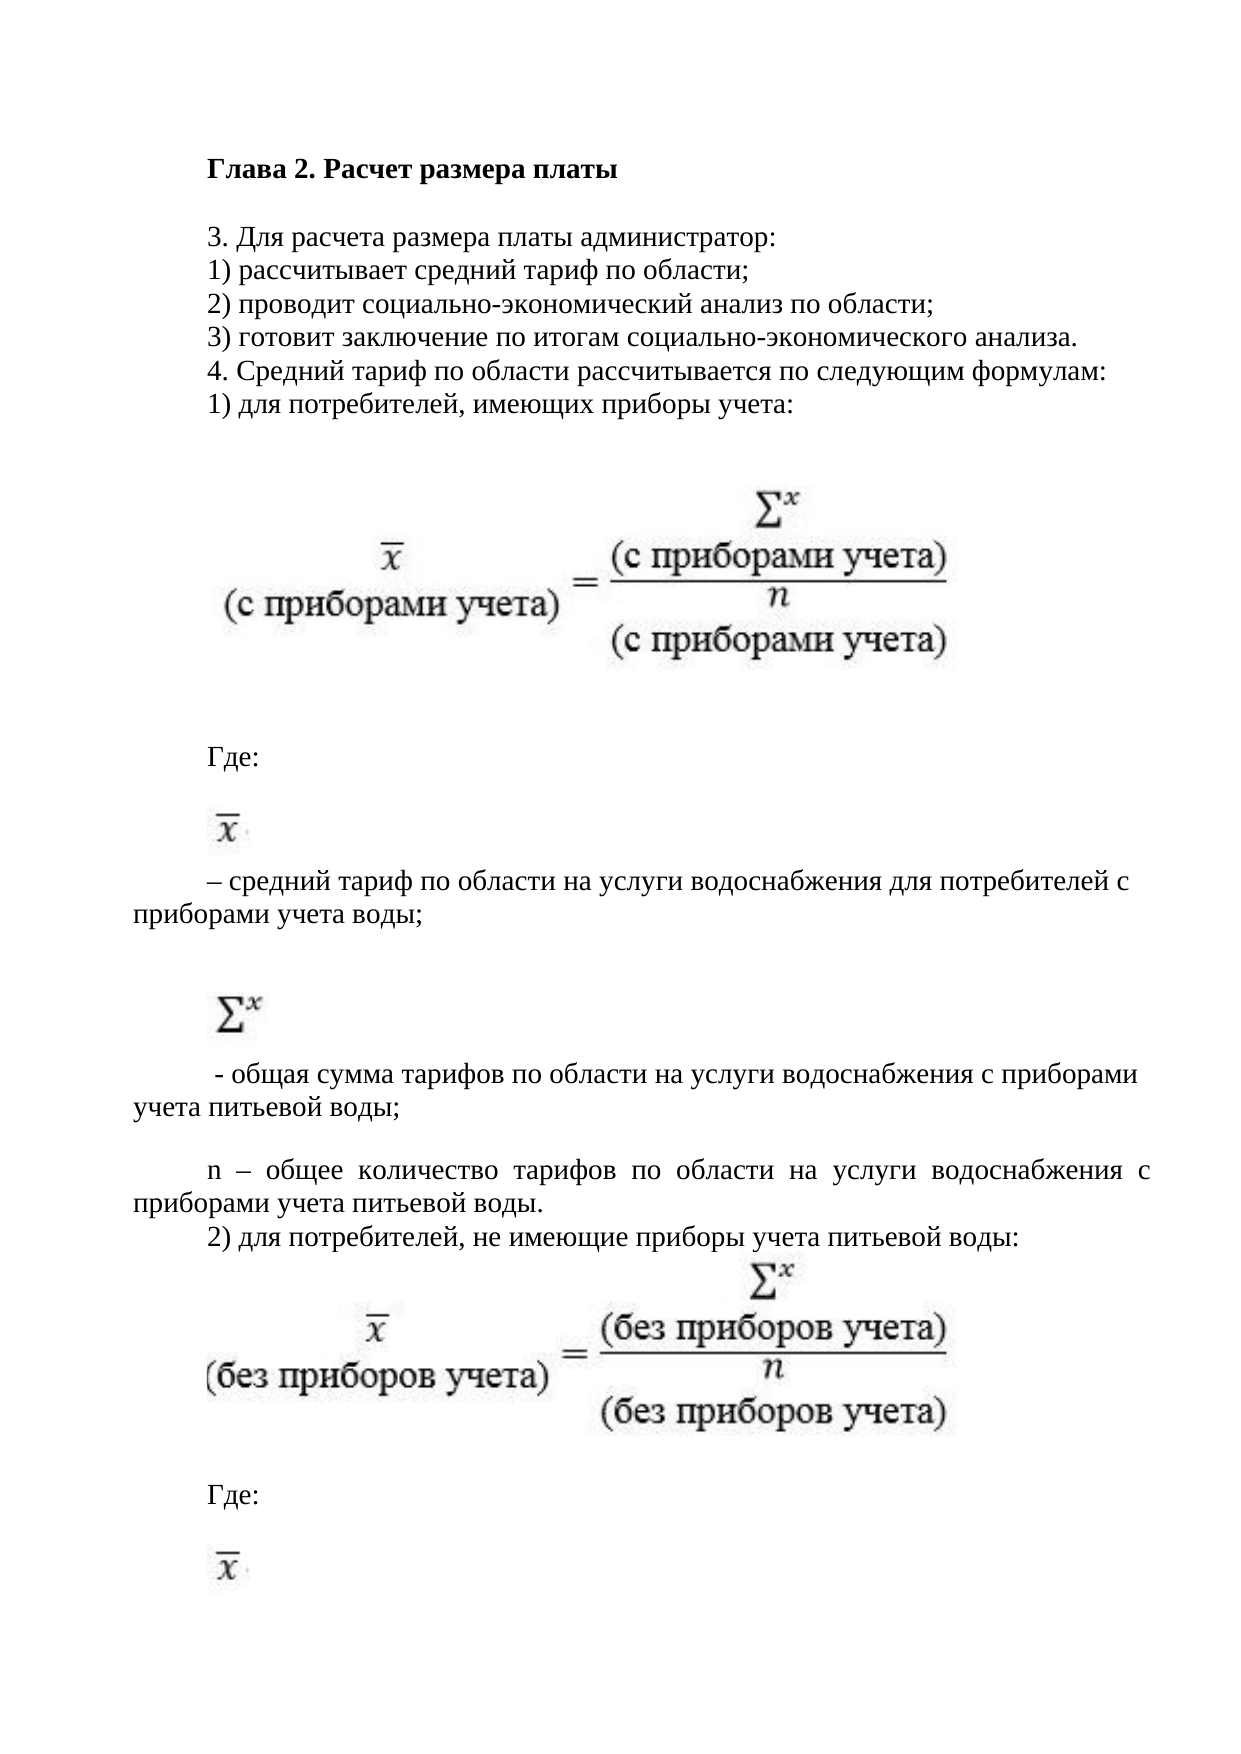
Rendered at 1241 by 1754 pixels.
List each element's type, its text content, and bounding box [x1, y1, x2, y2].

text 3. Для расчета размера платы администратор: [133, 219, 1152, 252]
text 1) для потребителей, имеющих приборы учета: [133, 386, 1152, 420]
text – средний тариф по области на услуги водоснабжения для потребителей с приборами учета воды; [133, 863, 1152, 958]
text Где: [133, 1477, 1152, 1511]
picture [206, 1544, 251, 1601]
text 3) готовит заключение по итогам социально-экономического анализа. [133, 319, 1152, 353]
text n – общее количество тарифов по области на услуги водоснабжения с приборами учета питьевой воды. [133, 1152, 1152, 1219]
picture [206, 992, 270, 1056]
text 2) проводит социально-экономический анализ по области; [133, 286, 1152, 319]
text 2) для потребителей, не имеющие приборы учета питьевой воды: [133, 1219, 1152, 1252]
text 1) рассчитывает средний тариф по области; [133, 252, 1152, 286]
text Глава 2. Расчет размера платы [133, 152, 1152, 185]
text 4. Средний тариф по области рассчитывается по следующим формулам: [133, 353, 1152, 386]
text Где: [133, 739, 1152, 773]
picture [206, 1252, 970, 1478]
text - общая сумма тарифов по области на услуги водоснабжения с приборами учета питьевой воды; [133, 1056, 1152, 1152]
picture [206, 806, 251, 863]
picture [206, 453, 970, 677]
